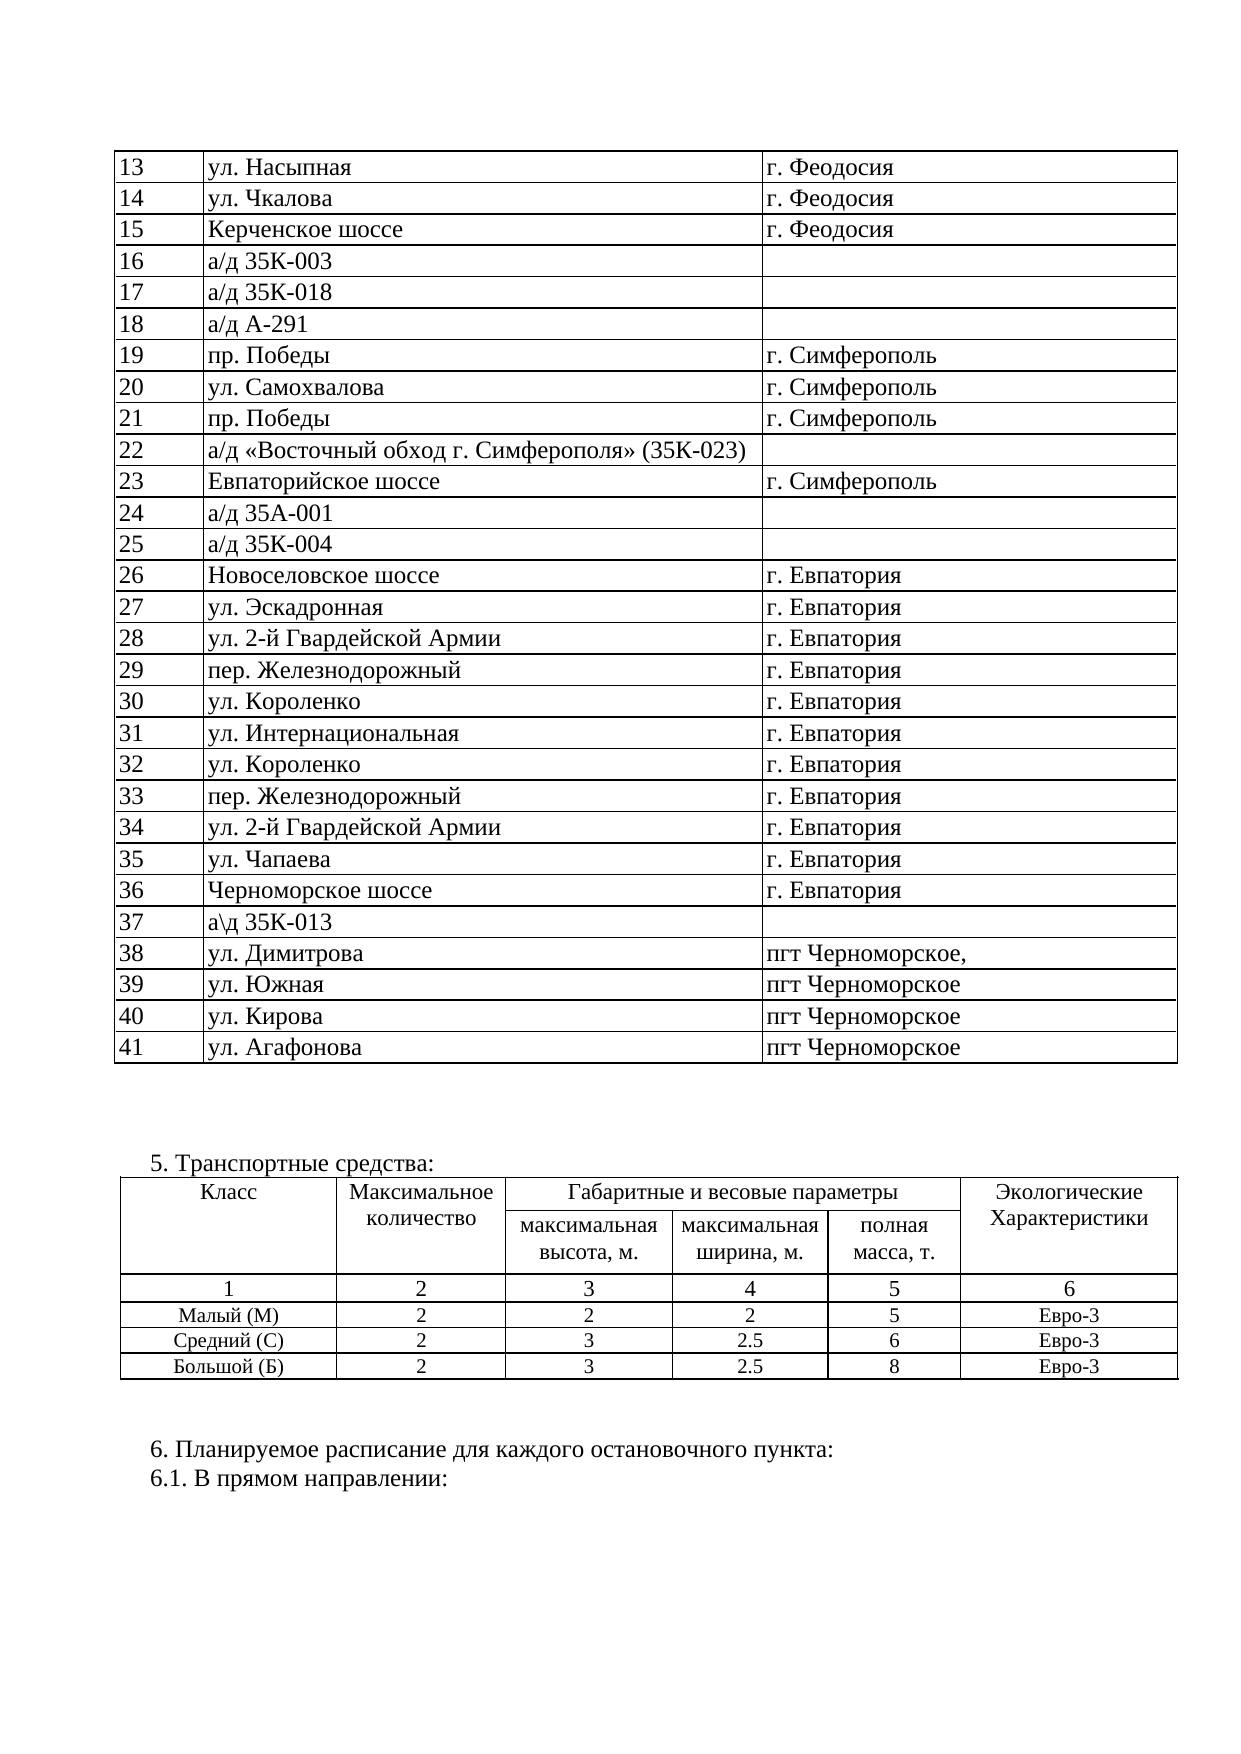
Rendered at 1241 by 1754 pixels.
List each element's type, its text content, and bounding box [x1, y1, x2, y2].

table_cell 32 [115, 749, 203, 779]
table_cell 18 [115, 308, 203, 339]
table_cell 3 [506, 1275, 672, 1301]
table_cell ул. Самохвалова [204, 372, 762, 402]
table_cell г. Евпатория [763, 842, 1177, 873]
table_header Габаритные и весовые параметры [506, 1178, 960, 1210]
table_cell а/д А-291 [204, 309, 762, 339]
table_cell пер. Железнодорожный [204, 781, 762, 811]
table_cell 33 [115, 780, 203, 811]
table_cell 28 [115, 623, 203, 653]
text 6. Планируемое расписание для каждого остановочного пункта: [150, 1434, 1090, 1463]
table_header Экологические Характеристики [961, 1178, 1177, 1273]
table_cell 39 [115, 969, 203, 999]
table_cell ул. Кирова [204, 1001, 762, 1031]
table_cell 25 [115, 529, 203, 559]
table_cell 35 [115, 843, 203, 873]
table_cell 3 [506, 1354, 672, 1378]
table_cell 34 [115, 812, 203, 842]
text 5. Транспортные средства: [150, 1148, 1090, 1176]
table_cell 19 [115, 340, 203, 370]
table_cell ул. 2-й Гвардейской Армии [204, 623, 762, 653]
table_cell ул. Интернациональная [204, 718, 762, 748]
table_cell пр. Победы [204, 403, 762, 433]
table_cell 8 [829, 1354, 960, 1378]
table_cell г. Феодосия [763, 152, 1177, 181]
table_cell 6 [829, 1328, 960, 1352]
table_cell ул. Насыпная [204, 152, 762, 181]
table_cell пр. Победы [204, 340, 762, 370]
table_cell [763, 528, 1177, 559]
table_cell ул. Димитрова [204, 938, 762, 968]
table_header Максимальное количество [337, 1178, 505, 1273]
table_cell 29 [115, 654, 203, 685]
table_cell Черноморское шоссе [204, 875, 762, 905]
table_cell 20 [115, 371, 203, 402]
table_cell максимальная ширина, м. [673, 1211, 827, 1273]
table_cell 23 [115, 466, 203, 496]
table_cell 30 [115, 686, 203, 716]
table_cell [763, 433, 1177, 464]
table_cell 2 [506, 1303, 672, 1327]
table_cell [763, 276, 1177, 307]
table_cell полная масса, т. [829, 1211, 960, 1273]
table_cell ул. Короленко [204, 749, 762, 779]
table_cell [763, 244, 1177, 276]
table_cell г. Евпатория [763, 874, 1177, 905]
table_cell ул. Короленко [204, 686, 762, 716]
table_cell 36 [115, 875, 203, 905]
table_cell 40 [115, 1000, 203, 1031]
table_cell 2.5 [673, 1354, 827, 1378]
table_cell 27 [115, 591, 203, 622]
table_cell Евро-3 [961, 1354, 1177, 1378]
table_cell Малый (М) [121, 1303, 336, 1327]
table_cell пгт Черноморское, [763, 936, 1177, 968]
table_cell а\д 35К-013 [204, 907, 762, 936]
table_cell а/д 35К-003 [204, 246, 762, 276]
table_cell ул. Эскадронная [204, 592, 762, 622]
table_cell г. Евпатория [763, 811, 1177, 842]
table_cell г. Евпатория [763, 622, 1177, 653]
table_cell 5 [829, 1303, 960, 1327]
table_cell Евро-3 [961, 1328, 1177, 1352]
table_cell 26 [115, 560, 203, 590]
table_cell 22 [115, 434, 203, 464]
table_cell 6 [961, 1275, 1177, 1301]
table_cell Евро-3 [961, 1303, 1177, 1327]
table_cell максимальная высота, м. [506, 1211, 672, 1273]
table_cell [763, 307, 1177, 339]
table_cell 38 [115, 938, 203, 968]
table_cell ул. Южная [204, 970, 762, 999]
table_cell ул. 2-й Гвардейской Армии [204, 812, 762, 842]
table_cell ул. Агафонова [204, 1032, 762, 1062]
table_cell 31 [115, 717, 203, 748]
table_cell ул. Чапаева [204, 844, 762, 873]
table_cell Керченское шоссе [204, 215, 762, 244]
table_cell ул. Чкалова [204, 183, 762, 213]
table_cell 14 [115, 183, 203, 213]
table_cell г. Евпатория [763, 716, 1177, 748]
table_cell [763, 496, 1177, 527]
table_cell Большой (Б) [121, 1354, 336, 1378]
table_cell г. Евпатория [763, 779, 1177, 811]
table_cell а/д 35А-001 [204, 498, 762, 527]
table_cell 2 [337, 1354, 505, 1378]
table_cell 1 [121, 1275, 336, 1301]
table_cell 17 [115, 277, 203, 307]
table_cell [763, 905, 1177, 936]
table_cell 15 [115, 214, 203, 244]
table_cell г. Евпатория [763, 748, 1177, 779]
table_cell 41 [115, 1032, 203, 1062]
table_cell г. Симферополь [763, 339, 1177, 370]
table_cell г. Симферополь [763, 370, 1177, 402]
table_cell 3 [506, 1328, 672, 1352]
table_cell пгт Черноморское [763, 999, 1177, 1031]
table_cell 21 [115, 403, 203, 433]
table_cell г. Евпатория [763, 559, 1177, 590]
table_cell г. Феодосия [763, 181, 1177, 213]
table_cell г. Симферополь [763, 402, 1177, 433]
table_cell г. Евпатория [763, 590, 1177, 622]
text 6.1. В прямом направлении: [150, 1463, 1090, 1492]
table_cell пгт Черноморское [763, 1031, 1177, 1062]
table_cell 37 [115, 906, 203, 936]
table_cell 24 [115, 497, 203, 527]
table_cell г. Евпатория [763, 653, 1177, 685]
table_header Класс [121, 1178, 336, 1273]
table_cell пгт Черноморское [763, 968, 1177, 999]
table_cell 2 [673, 1303, 827, 1327]
table_cell а/д 35К-004 [204, 529, 762, 559]
table_cell а/д «Восточный обход г. Симферополя» (35К-023) [204, 435, 762, 464]
table_cell Евпаторийское шоссе [204, 466, 762, 496]
table_cell 16 [115, 245, 203, 276]
table_cell 2 [337, 1303, 505, 1327]
table_cell 2 [337, 1328, 505, 1352]
table_cell г. Евпатория [763, 685, 1177, 716]
table_cell Новоселовское шоссе [204, 561, 762, 590]
table_cell Средний (С) [121, 1328, 336, 1352]
table_cell 4 [673, 1275, 827, 1301]
table_cell пер. Железнодорожный [204, 655, 762, 685]
table_cell 13 [115, 152, 203, 181]
table_cell г. Симферополь [763, 465, 1177, 496]
table_cell 2 [337, 1275, 505, 1301]
table_cell 2.5 [673, 1328, 827, 1352]
table_cell г. Феодосия [763, 213, 1177, 244]
table_cell а/д 35К-018 [204, 277, 762, 307]
table_cell 5 [829, 1275, 960, 1301]
